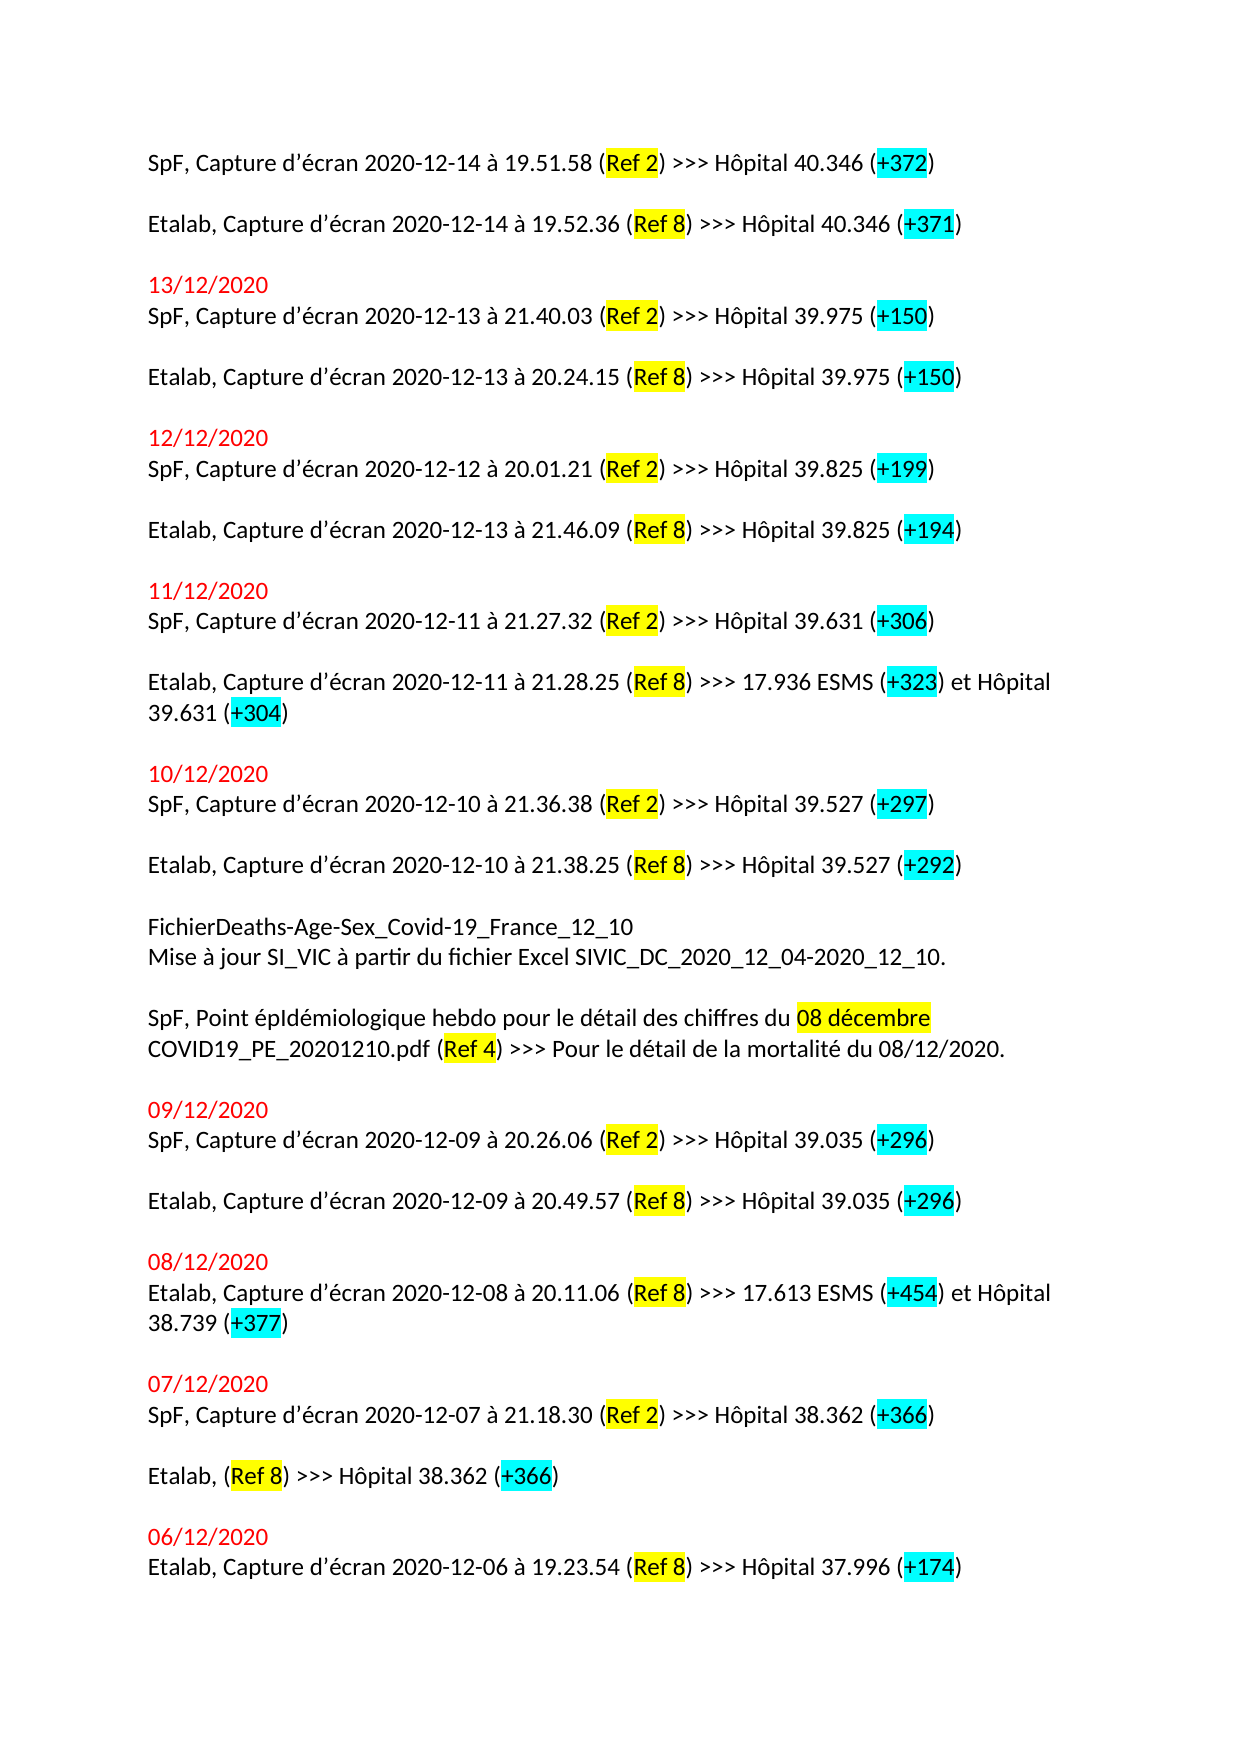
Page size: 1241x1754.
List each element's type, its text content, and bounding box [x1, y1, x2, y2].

text SpF, Capture d’écran 2020-12-10 à 21.36.38 (Ref 2) >>> Hôpital 39.527 (+297) [148, 788, 1093, 819]
text SpF, Capture d’écran 2020-12-12 à 20.01.21 (Ref 2) >>> Hôpital 39.825 (+199) [927, 453, 1093, 483]
text SpF, Capture d’écran 2020-12-14 à 19.51.58 (Ref 2) >>> Hôpital 40.346 (+372) [148, 148, 606, 178]
text Etalab, Capture d’écran 2020-12-13 à 20.24.15 (Ref 8) >>> Hôpital 39.975 (+150) [148, 361, 634, 392]
text 06/12/2020 [148, 1521, 1093, 1552]
text SpF, Capture d’écran 2020-12-09 à 20.26.06 (Ref 2) >>> Hôpital 39.035 (+296) [148, 1124, 606, 1155]
text SpF, Capture d’écran 2020-12-13 à 21.40.03 (Ref 2) >>> Hôpital 39.975 (+150) [927, 300, 1093, 331]
text Etalab, Capture d’écran 2020-12-11 à 21.28.25 (Ref 8) >>> 17.936 ESMS (+323) et Hôpital 39.631 (+304) [148, 666, 1093, 727]
text 13/12/2020 [148, 270, 1093, 300]
text Etalab, Capture d’écran 2020-12-13 à 21.46.09 (Ref 8) >>> Hôpital 39.825 (+194) [685, 514, 904, 544]
text Mise à jour SI_VIC à partir du fichier Excel SIVIC_DC_2020_12_04-2020_12_10. [148, 941, 1093, 972]
text SpF, Capture d’écran 2020-12-09 à 20.26.06 (Ref 2) >>> Hôpital 39.035 (+296) [658, 1124, 877, 1155]
text FichierDeaths-Age-Sex_Covid-19_France_12_10 [148, 911, 1093, 941]
text SpF, Capture d’écran 2020-12-07 à 21.18.30 (Ref 2) >>> Hôpital 38.362 (+366) [658, 1399, 877, 1429]
text Etalab, Capture d’écran 2020-12-09 à 20.49.57 (Ref 8) >>> Hôpital 39.035 (+296) [148, 1185, 634, 1216]
text 08/12/2020 [148, 1246, 1093, 1277]
text SpF, Capture d’écran 2020-12-07 à 21.18.30 (Ref 2) >>> Hôpital 38.362 (+366) [927, 1399, 1093, 1429]
text Etalab, Capture d’écran 2020-12-13 à 21.46.09 (Ref 8) >>> Hôpital 39.825 (+194) [148, 514, 634, 544]
text 12/12/2020 [148, 422, 1093, 453]
text Etalab, Capture d’écran 2020-12-09 à 20.49.57 (Ref 8) >>> Hôpital 39.035 (+296) [685, 1185, 904, 1216]
text SpF, Capture d’écran 2020-12-11 à 21.27.32 (Ref 2) >>> Hôpital 39.631 (+306) [148, 605, 606, 636]
text Etalab, Capture d’écran 2020-12-06 à 19.23.54 (Ref 8) >>> Hôpital 37.996 (+174) [685, 1552, 904, 1582]
text Etalab, (Ref 8) >>> Hôpital 38.362 (+366) [552, 1460, 1093, 1491]
text Etalab, Capture d’écran 2020-12-08 à 20.11.06 (Ref 8) >>> 17.613 ESMS (+454) et Hôpital 38.739 (+377) [148, 1277, 1093, 1338]
text SpF, Capture d’écran 2020-12-13 à 21.40.03 (Ref 2) >>> Hôpital 39.975 (+150) [148, 300, 606, 331]
text SpF, Capture d’écran 2020-12-13 à 21.40.03 (Ref 2) >>> Hôpital 39.975 (+150) [658, 300, 877, 331]
text Etalab, Capture d’écran 2020-12-10 à 21.38.25 (Ref 8) >>> Hôpital 39.527 (+292) [148, 849, 1093, 880]
text SpF, Capture d’écran 2020-12-11 à 21.27.32 (Ref 2) >>> Hôpital 39.631 (+306) [658, 605, 877, 636]
text 11/12/2020 [148, 575, 1093, 605]
text SpF, Capture d’écran 2020-12-09 à 20.26.06 (Ref 2) >>> Hôpital 39.035 (+296) [927, 1124, 1093, 1155]
text SpF, Point épIdémiologique hebdo pour le détail des chiffres du 08 décembre COVID19_PE_20201210.pdf (Ref 4) >>> Pour le détail de la mortalité du 08/12/2020. [148, 1002, 1093, 1063]
text 09/12/2020 [148, 1094, 1093, 1124]
text Etalab, Capture d’écran 2020-12-14 à 19.52.36 (Ref 8) >>> Hôpital 40.346 (+371) [148, 209, 634, 239]
text 10/12/2020 [148, 758, 1093, 788]
text Etalab, (Ref 8) >>> Hôpital 38.362 (+366) [282, 1460, 501, 1491]
text SpF, Capture d’écran 2020-12-14 à 19.51.58 (Ref 2) >>> Hôpital 40.346 (+372) [927, 148, 1093, 178]
text SpF, Capture d’écran 2020-12-12 à 20.01.21 (Ref 2) >>> Hôpital 39.825 (+199) [148, 453, 606, 483]
text SpF, Capture d’écran 2020-12-11 à 21.27.32 (Ref 2) >>> Hôpital 39.631 (+306) [927, 605, 1093, 636]
text 07/12/2020 [148, 1368, 1093, 1399]
text Etalab, Capture d’écran 2020-12-14 à 19.52.36 (Ref 8) >>> Hôpital 40.346 (+371) [685, 209, 904, 239]
text SpF, Capture d’écran 2020-12-07 à 21.18.30 (Ref 2) >>> Hôpital 38.362 (+366) [148, 1399, 606, 1429]
text Etalab, (Ref 8) >>> Hôpital 38.362 (+366) [148, 1460, 231, 1491]
text Etalab, Capture d’écran 2020-12-06 à 19.23.54 (Ref 8) >>> Hôpital 37.996 (+174) [148, 1552, 634, 1582]
text SpF, Capture d’écran 2020-12-14 à 19.51.58 (Ref 2) >>> Hôpital 40.346 (+372) [658, 148, 877, 178]
text Etalab, Capture d’écran 2020-12-13 à 20.24.15 (Ref 8) >>> Hôpital 39.975 (+150) [685, 361, 904, 392]
text SpF, Capture d’écran 2020-12-12 à 20.01.21 (Ref 2) >>> Hôpital 39.825 (+199) [658, 453, 877, 483]
